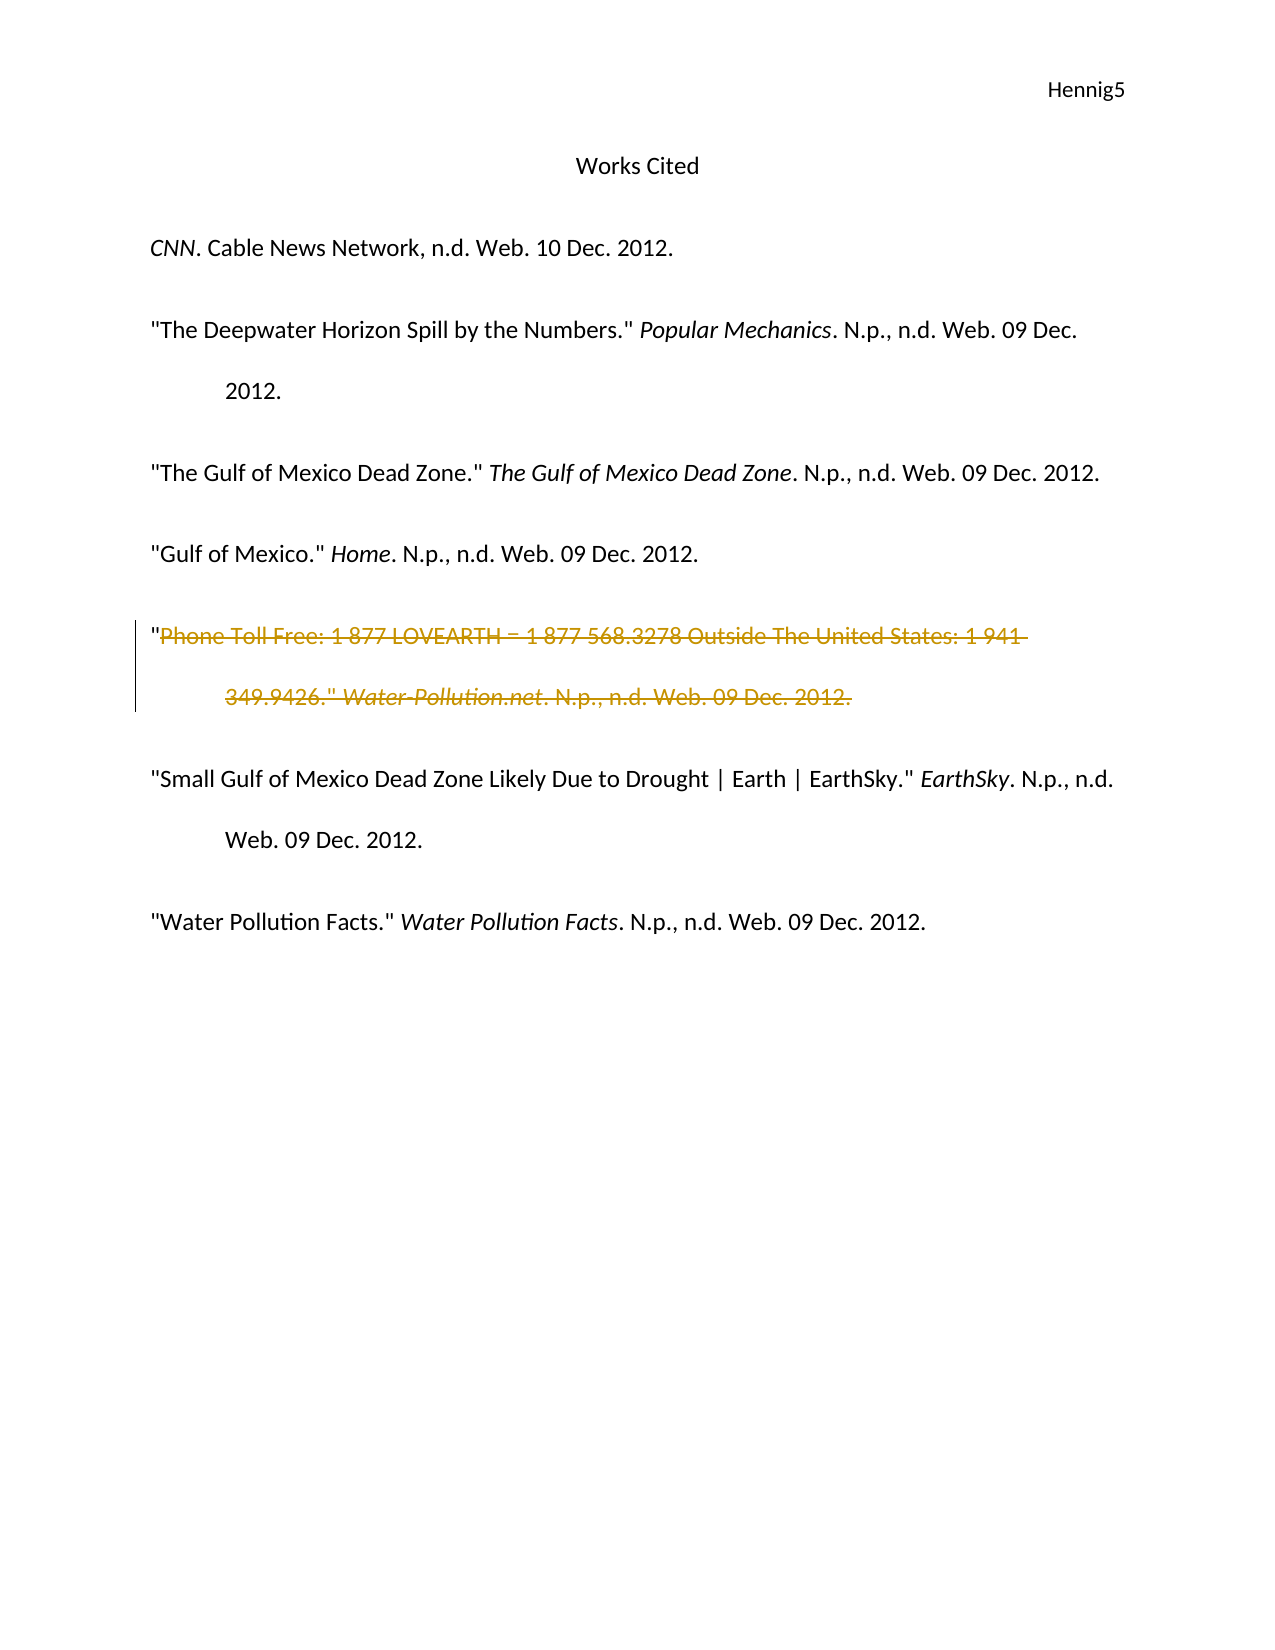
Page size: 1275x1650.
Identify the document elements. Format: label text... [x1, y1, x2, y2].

text Works Cited [150, 150, 1125, 181]
text "The Gulf of Mexico Dead Zone." The Gulf of Mexico Dead Zone. N.p., n.d. Web. 09 Dec. 2012. [150, 457, 1125, 487]
text "Gulf of Mexico." Home. N.p., n.d. Web. 09 Dec. 2012. [150, 538, 1125, 569]
text "Small Gulf of Mexico Dead Zone Likely Due to Drought | Earth | EarthSky." EarthSky. N.p., n.d. Web. 09 Dec. 2012. [150, 763, 1125, 855]
text CNN. Cable News Network, n.d. Web. 10 Dec. 2012. [150, 232, 1125, 262]
text "Water Pollution Facts." Water Pollution Facts. N.p., n.d. Web. 09 Dec. 2012. [150, 906, 1125, 937]
text " [150, 620, 1125, 712]
text "The Deepwater Horizon Spill by the Numbers." Popular Mechanics. N.p., n.d. Web. 09 Dec. 2012. [150, 314, 1125, 405]
